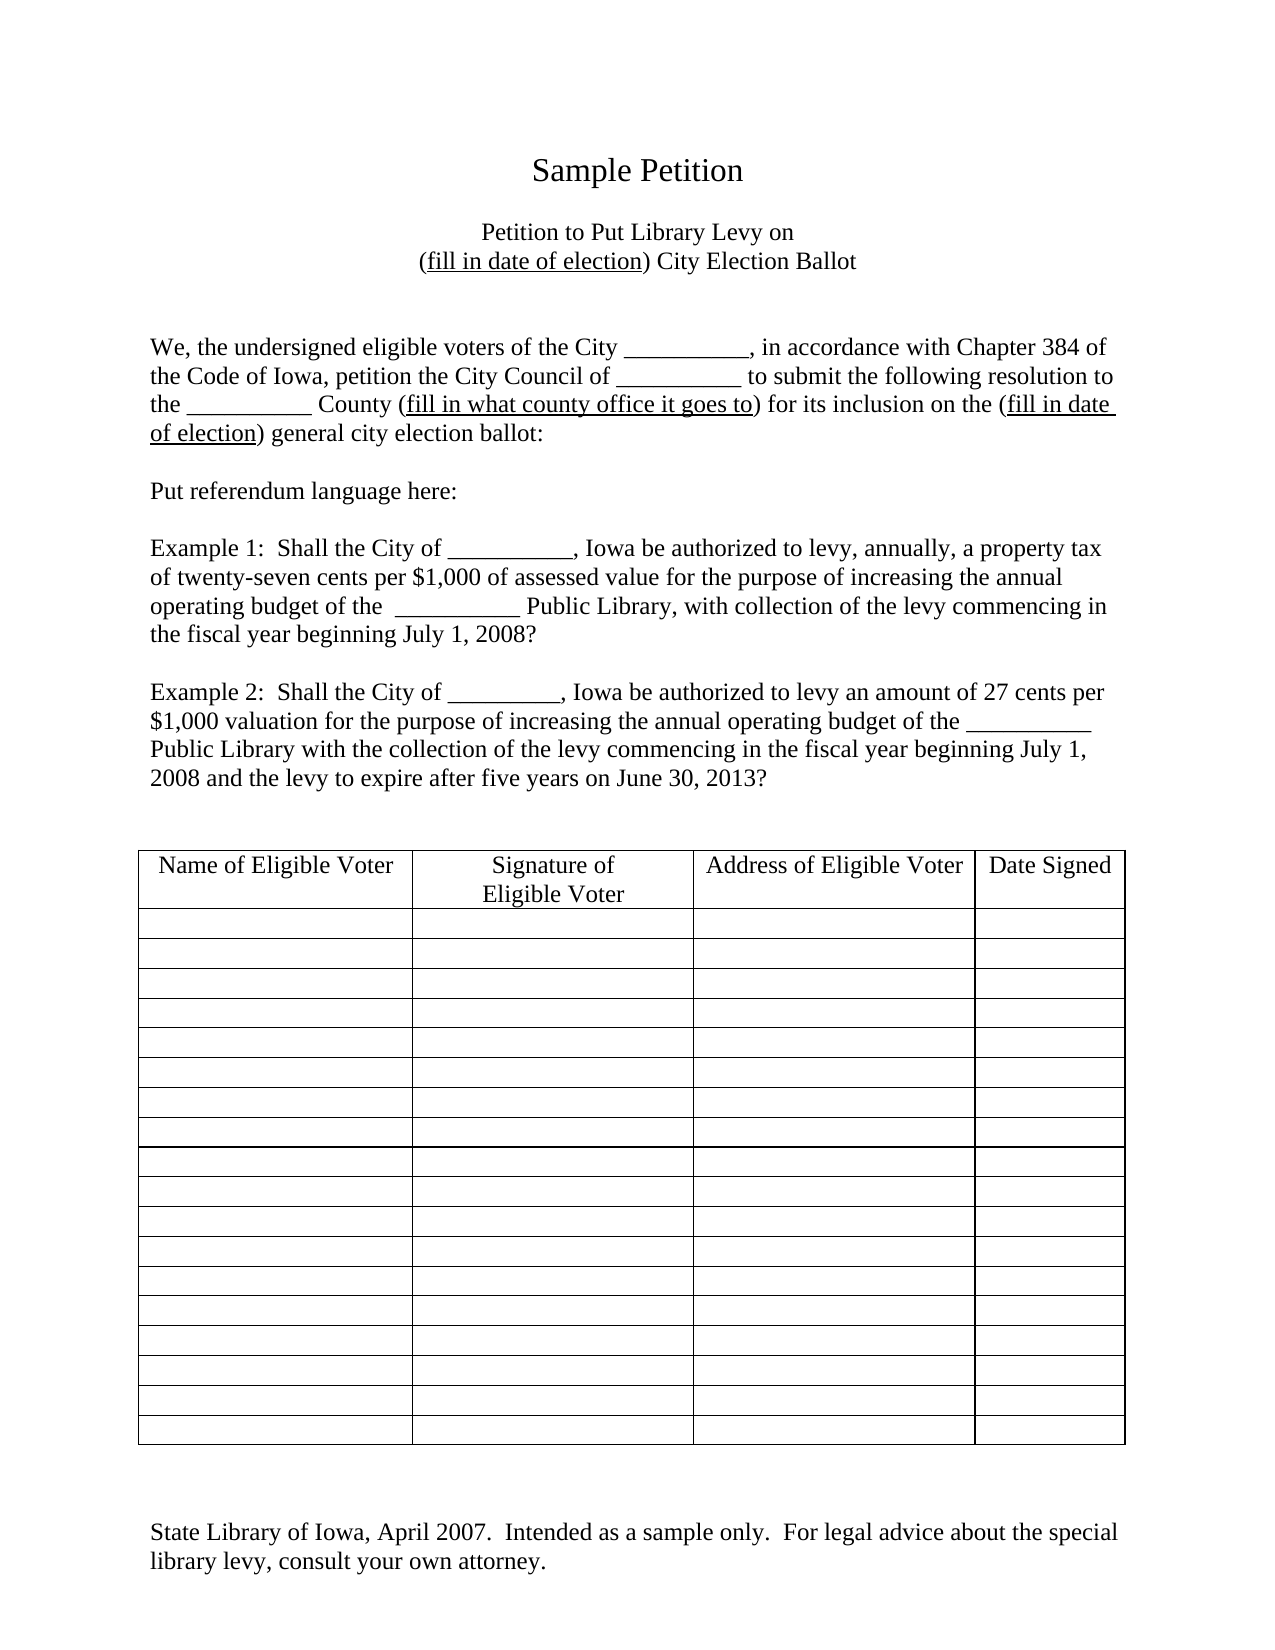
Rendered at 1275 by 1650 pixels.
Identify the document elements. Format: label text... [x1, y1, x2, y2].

table_cell [139, 1267, 412, 1295]
table_cell [976, 1148, 1124, 1176]
table_cell [413, 1118, 693, 1146]
table_cell [413, 969, 693, 997]
table_cell [139, 1177, 412, 1206]
table_cell [976, 999, 1124, 1027]
table_cell [694, 1237, 974, 1266]
table_cell [413, 1148, 693, 1176]
table_cell [413, 1088, 693, 1117]
table_cell [976, 909, 1124, 938]
table_cell [413, 1326, 693, 1355]
table_cell [694, 1088, 974, 1117]
table_cell [976, 939, 1124, 968]
table_cell [976, 1416, 1124, 1444]
table_cell [139, 1058, 412, 1087]
table_cell [139, 969, 412, 997]
table_cell [976, 1118, 1124, 1146]
table_cell [139, 1296, 412, 1325]
table_cell [976, 1028, 1124, 1057]
table_cell [694, 1326, 974, 1355]
table_cell [139, 1356, 412, 1385]
table_cell [139, 939, 412, 968]
table_header Address of Eligible Voter [694, 851, 974, 908]
text Example 2: Shall the City of _________, be authorized to levy an amount of 27 cents per $1,000 valuation for the purpose of increasing the annual operating budget of the __________ Public Library with the collection of the levy commencing in the fiscal year beginning and the levy to expire after five years on ? [150, 677, 1125, 792]
table_header Signature of Eligible Voter [413, 851, 693, 908]
table_cell [139, 909, 412, 938]
text (fill in date of election) City Election Ballot [150, 246, 1125, 274]
table_cell [139, 1118, 412, 1146]
table_cell [694, 1356, 974, 1385]
table_cell [694, 1386, 974, 1414]
table_cell [413, 909, 693, 938]
table_cell [139, 1416, 412, 1444]
table_cell [413, 1028, 693, 1057]
table_cell [976, 1296, 1124, 1325]
table_cell [139, 1326, 412, 1355]
table_cell [413, 1296, 693, 1325]
text Sample Petition [150, 150, 1125, 188]
table_cell [976, 1326, 1124, 1355]
table_cell [139, 1237, 412, 1266]
table_cell [139, 1088, 412, 1117]
table_cell [139, 1386, 412, 1414]
table_cell [139, 1028, 412, 1057]
table_cell [139, 1148, 412, 1176]
table_cell [694, 1267, 974, 1295]
table_cell [413, 1177, 693, 1206]
table_cell [413, 939, 693, 968]
table_cell [694, 1118, 974, 1146]
table_cell [413, 1267, 693, 1295]
table_cell [976, 1386, 1124, 1414]
table_cell [694, 1028, 974, 1057]
table_cell [413, 1356, 693, 1385]
table_cell [976, 1177, 1124, 1206]
table_cell [139, 1207, 412, 1236]
table_cell [694, 999, 974, 1027]
table_cell [694, 939, 974, 968]
table_cell [976, 1207, 1124, 1236]
table_cell [976, 1237, 1124, 1266]
table_cell [694, 1207, 974, 1236]
table_cell [976, 1356, 1124, 1385]
text Example 1: Shall the City of __________, be authorized to levy, annually, a property tax of twenty-seven cents per $1,000 of assessed value for the purpose of increasing the annual operating budget of the __________ Public Library, with collection of the levy commencing in the fiscal year beginning ? [150, 533, 1125, 648]
table_cell [694, 969, 974, 997]
table_cell [413, 1416, 693, 1444]
table_header Name of Eligible Voter [139, 851, 412, 908]
table_cell [976, 969, 1124, 997]
table_cell [976, 1058, 1124, 1087]
table_cell [694, 1296, 974, 1325]
table_cell [976, 1088, 1124, 1117]
text Put referendum language here: [150, 476, 1125, 504]
table_cell [694, 1177, 974, 1206]
table_cell [694, 1416, 974, 1444]
text We, the undersigned eligible voters of the City __________, in accordance with Chapter 384 of the Code of Iowa, petition the City Council of __________ to submit the following resolution to the __________ County (fill in what county office it goes to) for its inclusion on the (fill in date of election) general city election ballot: [150, 332, 1125, 447]
table_cell [413, 1237, 693, 1266]
table_cell [694, 909, 974, 938]
table_cell [413, 1207, 693, 1236]
table_cell [413, 1386, 693, 1414]
text Petition to Put Library Levy on [150, 217, 1125, 246]
table_cell [694, 1148, 974, 1176]
table_cell [413, 999, 693, 1027]
table_cell [139, 999, 412, 1027]
table_cell [976, 1267, 1124, 1295]
table_header Date Signed [976, 851, 1124, 908]
table_cell [413, 1058, 693, 1087]
table_cell [694, 1058, 974, 1087]
